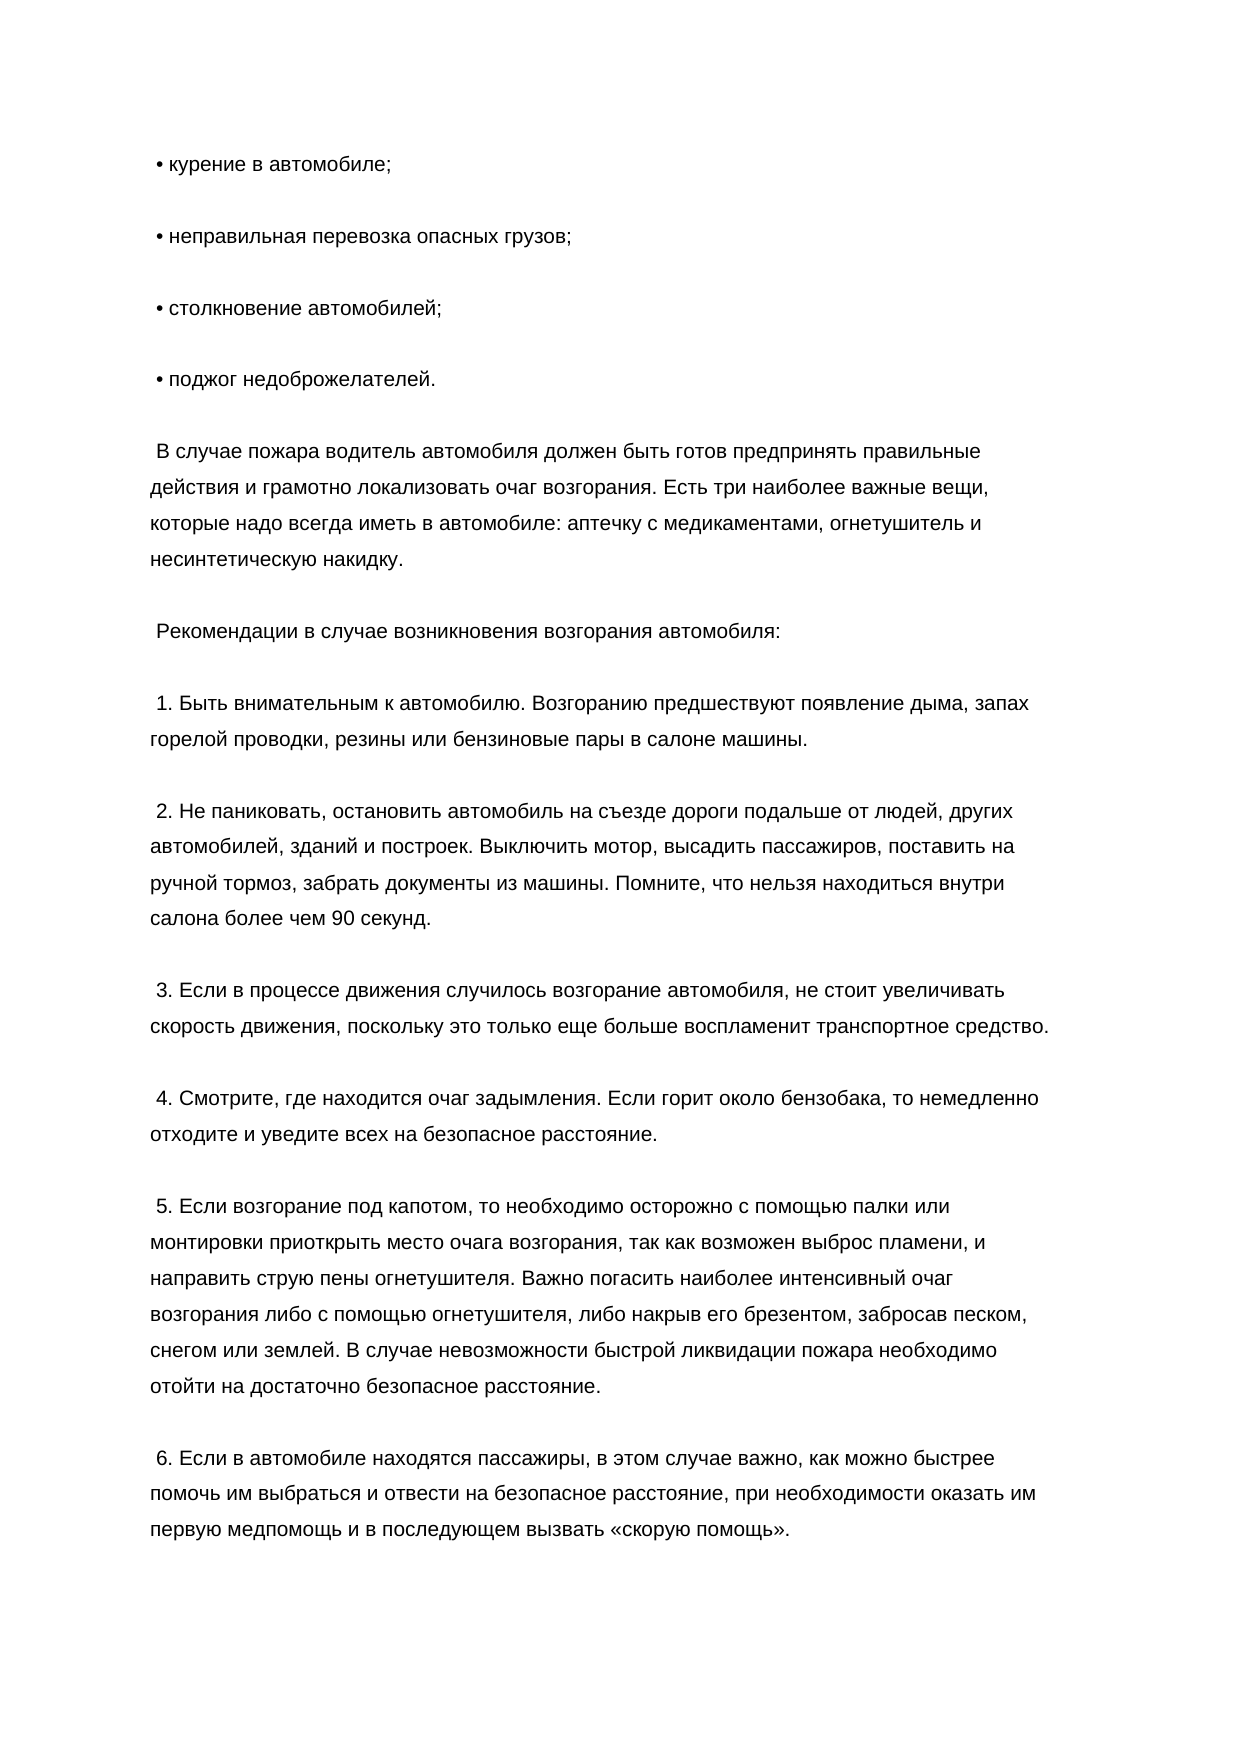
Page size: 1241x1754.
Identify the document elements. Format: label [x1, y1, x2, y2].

table_cell [140, 150, 1078, 1577]
